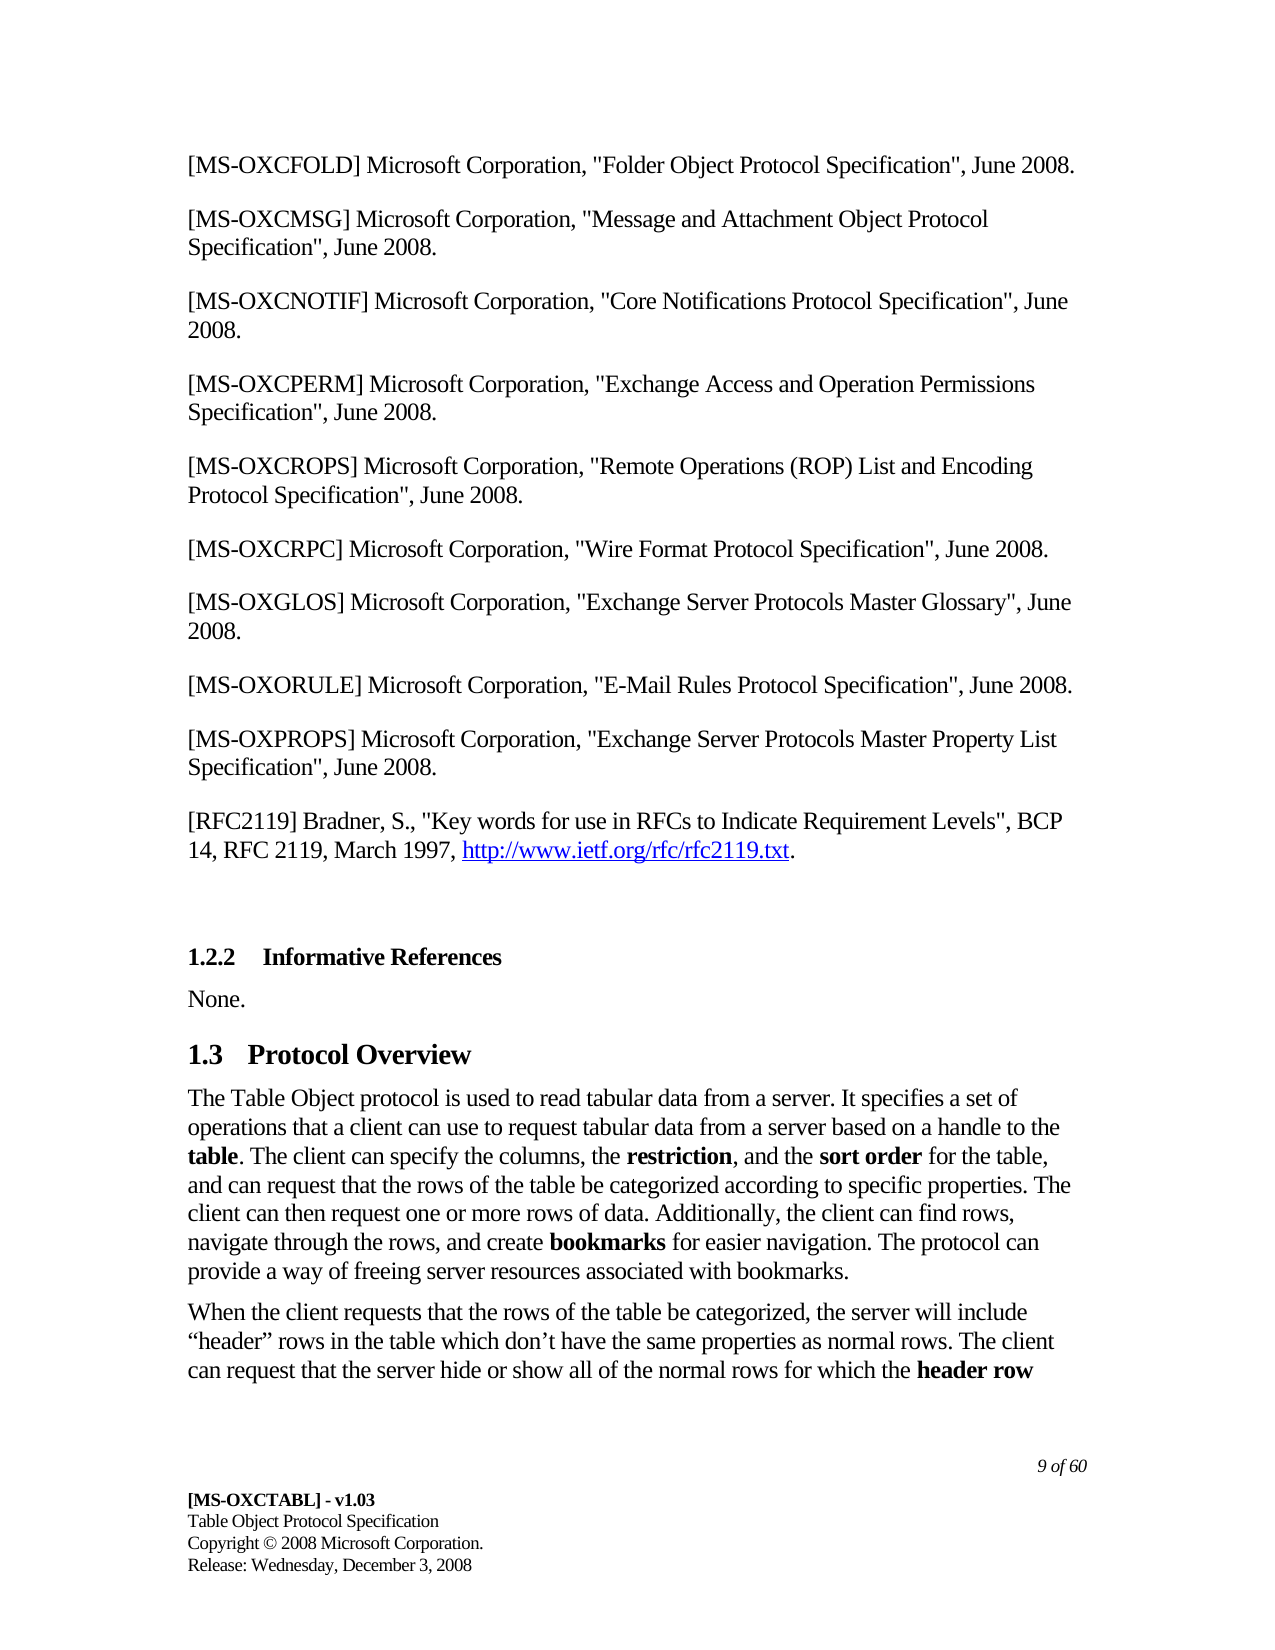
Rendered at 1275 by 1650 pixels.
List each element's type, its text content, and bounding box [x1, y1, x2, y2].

text [MS-OXCNOTIF] Microsoft Corporation, "Core Notifications Protocol Specification", June 2008. [187, 286, 1087, 344]
text [MS-OXPROPS] Microsoft Corporation, "Exchange Server Protocols Master Property List Specification", June 2008. [187, 724, 1087, 781]
text [MS-OXGLOS] Microsoft Corporation, "Exchange Server Protocols Master Glossary", June 2008. [187, 587, 1087, 645]
text None. [187, 984, 1087, 1012]
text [187, 1297, 1087, 1383]
text [MS-OXCPERM] Microsoft Corporation, "Exchange Access and Operation Permissions Specification", June 2008. [187, 369, 1087, 426]
text The Table Object protocol is used to read tabular data from a server. It specifies a set of operations that a client can use to request tabular data from a server based on a handle to the table. The client can specify the columns, the restriction, and the sort order for the table, and can request that the rows of the table be categorized according to specific properties. The client can then request one or more rows of data. Additionally, the client can find rows, navigate through the rows, and create bookmarks for easier navigation. The protocol can provide a way of freeing server resources associated with bookmarks. [187, 1083, 1087, 1285]
text [MS-OXCMSG] Microsoft Corporation, "Message and Attachment Object Protocol Specification", June 2008. [187, 204, 1087, 261]
subtitle Informative References [187, 942, 1087, 971]
text [MS-OXCFOLD] Microsoft Corporation, "Folder Object Protocol Specification", June 2008. [187, 150, 1087, 179]
subtitle Protocol Overview [187, 1037, 1087, 1071]
text [MS-OXORULE] Microsoft Corporation, "E-Mail Rules Protocol Specification", June 2008. [187, 670, 1087, 699]
text [MS-OXCROPS] Microsoft Corporation, "Remote Operations (ROP) List and Encoding Protocol Specification", June 2008. [187, 451, 1087, 509]
text [RFC2119] Bradner, S., "Key words for use in RFCs to Indicate Requirement Levels", BCP 14, RFC 2119, March 1997, http://www.ietf.org/rfc/rfc2119.txt. [187, 806, 1087, 864]
text [MS-OXCRPC] Microsoft Corporation, "Wire Format Protocol Specification", June 2008. [187, 534, 1087, 562]
